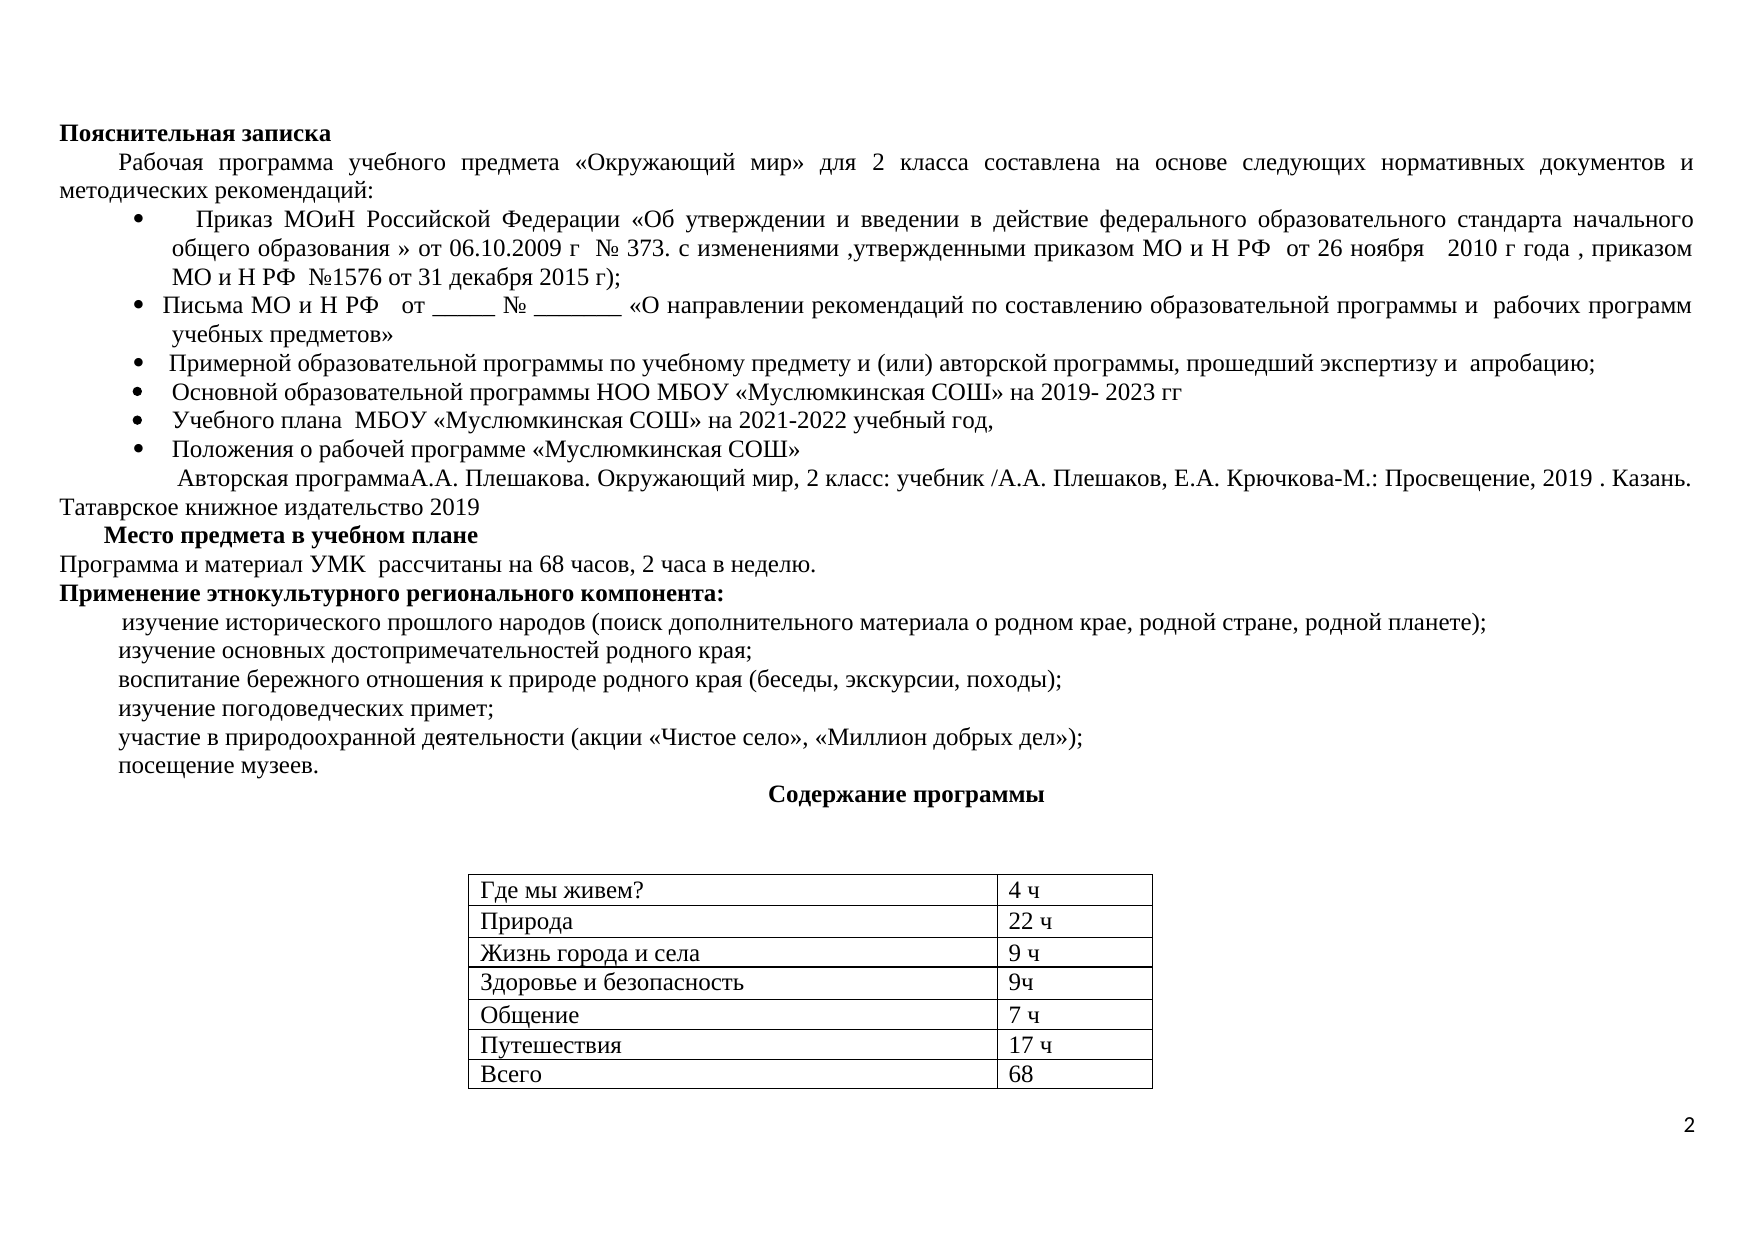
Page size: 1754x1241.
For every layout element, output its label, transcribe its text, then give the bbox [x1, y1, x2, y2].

table_header Где мы живем? [469, 875, 997, 905]
table_cell Природа [469, 906, 997, 937]
text посещение музеев. [118, 751, 1695, 779]
list Учебного плана МБОУ «Муслюмкинская СОШ» на 2021-2022 учебный год, [133, 406, 1695, 434]
table_cell 9ч [998, 968, 1152, 999]
list Основной образовательной программы НОО МБОУ «Муслюмкинская СОШ» на 2019- 2023 гг [133, 377, 1695, 406]
text Авторская программаА.А. Плешакова. Окружающий мир, 2 класс: учебник /А.А. Плешаков, Е.А. Крючкова-М.: Просвещение, 2019 . Казань. Татаврское книжное издательство 2019 [59, 463, 1695, 521]
text Пояснительная записка [59, 118, 1695, 147]
list Письма МО и Н РФ от _____ № _______ «О направлении рекомендаций по составлению образовательной программы и рабочих программ учебных предметов» [134, 291, 1695, 348]
table_header 4 ч [998, 875, 1152, 905]
table_cell Путешествия [469, 1030, 997, 1058]
list Положения о рабочей программе «Муслюмкинская СОШ» [134, 434, 1695, 463]
text Рабочая программа учебного предмета «Окружающий мир» для 2 класса составлена на основе следующих нормативных документов и методических рекомендаций: [59, 147, 1695, 204]
text изучение исторического прошлого народов (поиск дополнительного материала о родном крае, родной стране, родной планете); [59, 607, 1695, 636]
text Место предмета в учебном плане [103, 521, 1695, 549]
text Содержание программы [118, 779, 1695, 808]
text изучение основных достопримечательностей родного края; [118, 636, 1695, 664]
text изучение погодоведческих примет; [118, 693, 1695, 722]
text участие в природоохранной деятельности (акции «Чистое село», «Миллион добрых дел»); [118, 722, 1695, 751]
table_cell 7 ч [998, 1000, 1152, 1029]
table_cell 17 ч [998, 1030, 1152, 1058]
table_cell 9 ч [998, 938, 1152, 966]
table_cell Здоровье и безопасность [469, 968, 997, 999]
list Примерной образовательной программы по учебному предмету и (или) авторской программы, прошедший экспертизу и апробацию; [134, 348, 1695, 377]
text Программа и материал УМК рассчитаны на 68 часов, 2 часа в неделю. [59, 549, 1695, 578]
text воспитание бережного отношения к природе родного края (беседы, экскурсии, походы); [118, 664, 1695, 693]
table_cell 68 [998, 1060, 1152, 1088]
list Приказ МОиН Российской Федерации «Об утверждении и введении в действие федерального образовательного стандарта начального общего образования » от 06.10.2009 г № 373. с изменениями ,утвержденными приказом МО и Н РФ от 26 ноября 2010 г года , приказом МО и Н РФ №1576 от 31 декабря 2015 г); [134, 204, 1695, 291]
table_cell Всего [469, 1060, 997, 1088]
table_cell Общение [469, 1000, 997, 1029]
table_cell 22 ч [998, 906, 1152, 937]
table_cell Жизнь города и села [469, 938, 997, 966]
text Применение этнокультурного регионального компонента: [59, 578, 1695, 607]
